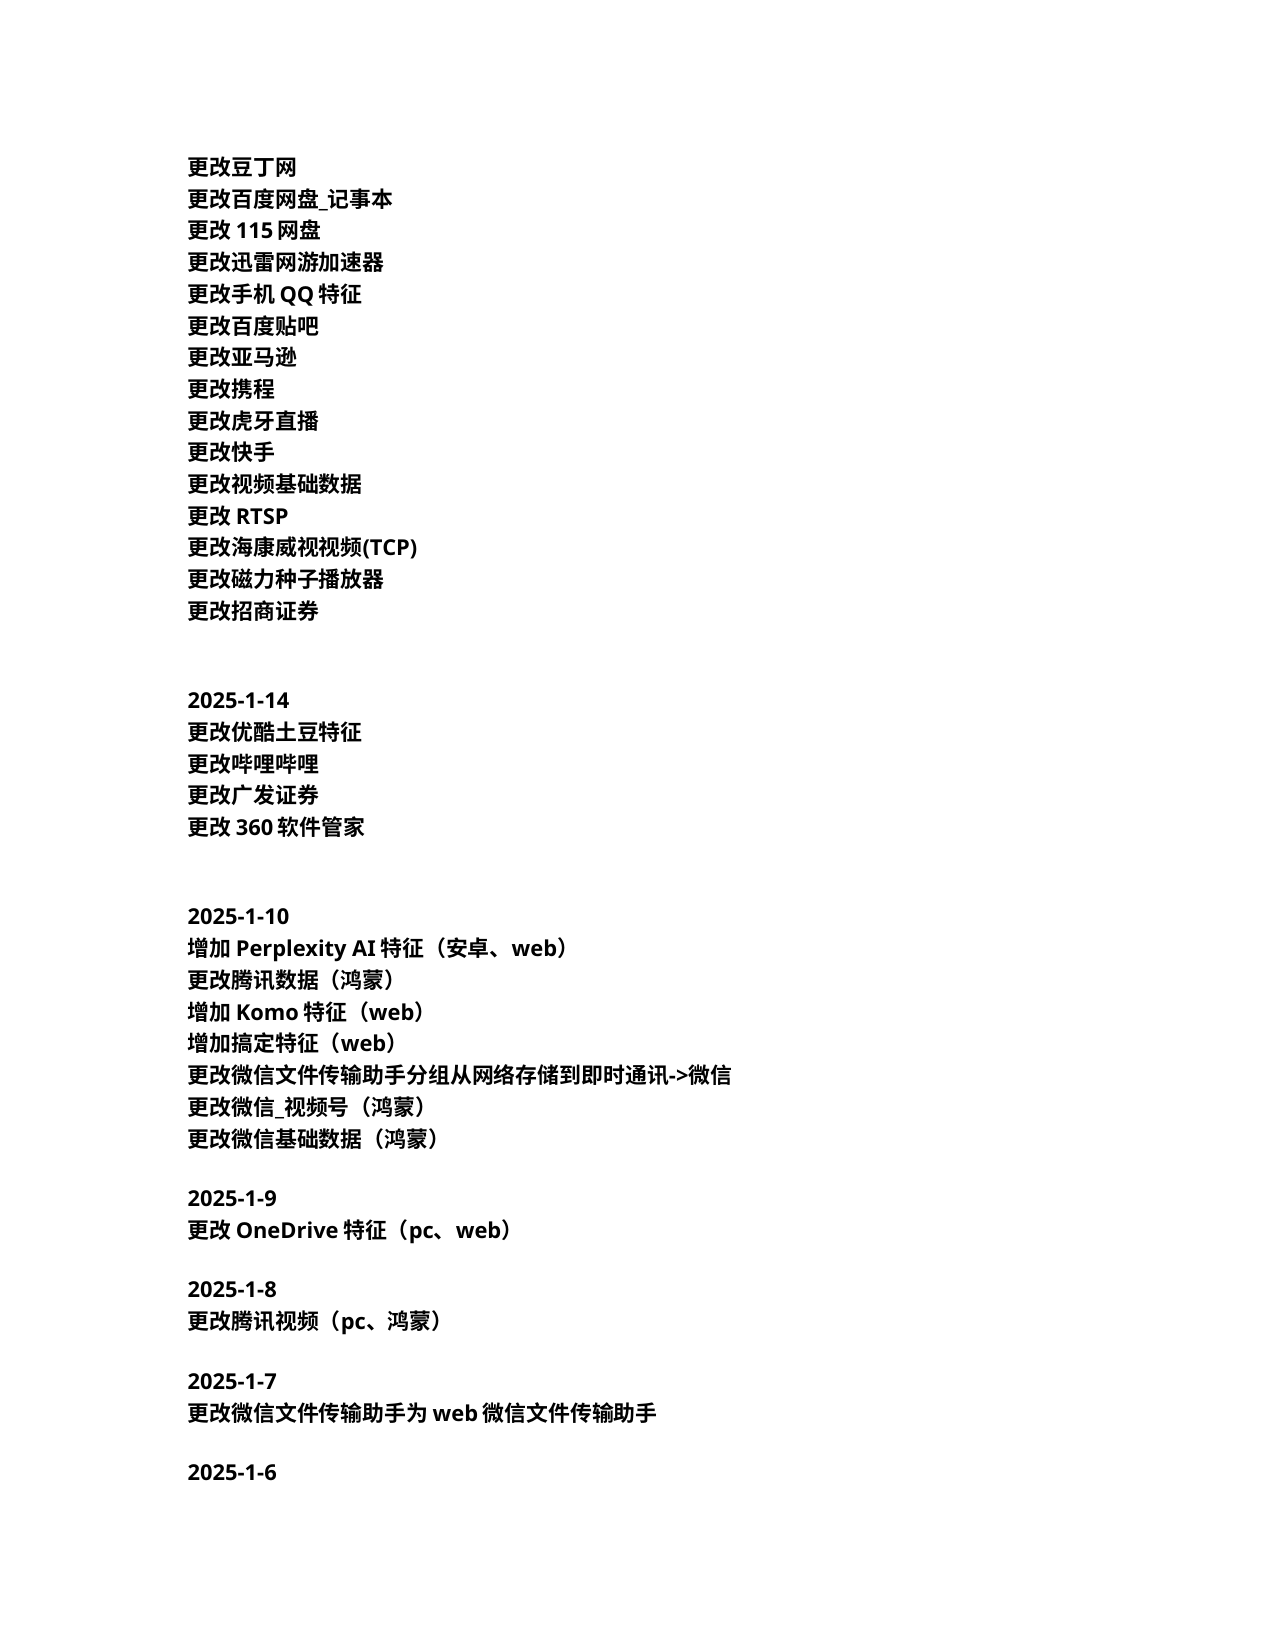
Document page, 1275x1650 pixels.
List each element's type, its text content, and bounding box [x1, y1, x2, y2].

text 更改腾讯视频（pc、鸿蒙） [187, 1304, 1087, 1336]
text 更改迅雷网游加速器 [187, 245, 1087, 277]
text 2025-1-7 [187, 1366, 1087, 1396]
text 2025-1-9 [187, 1183, 1087, 1213]
text 更改磁力种子播放器 [187, 562, 1087, 594]
text 更改360软件管家 [187, 810, 1087, 842]
text 更改百度网盘_记事本 [187, 182, 1087, 213]
text 更改虎牙直播 [187, 404, 1087, 435]
text 2025-1-8 [187, 1274, 1087, 1304]
text 更改携程 [187, 372, 1087, 404]
text 更改腾讯数据（鸿蒙） [187, 963, 1087, 994]
text 增加搞定特征（web） [187, 1026, 1087, 1058]
text 更改RTSP [187, 499, 1087, 530]
text 2025-1-10 [187, 901, 1087, 931]
text 更改微信文件传输助手为web微信文件传输助手 [187, 1396, 1087, 1427]
text 更改视频基础数据 [187, 467, 1087, 499]
text 更改OneDrive特征（pc、web） [187, 1213, 1087, 1244]
text 更改微信_视频号（鸿蒙） [187, 1090, 1087, 1122]
text 更改招商证券 [187, 594, 1087, 626]
text 更改豆丁网 [187, 150, 1087, 182]
text 更改微信基础数据（鸿蒙） [187, 1122, 1087, 1153]
text 2025-1-6 [187, 1457, 1087, 1487]
text 更改微信文件传输助手分组从网络存储到即时通讯->微信 [187, 1058, 1087, 1090]
text 更改亚马逊 [187, 340, 1087, 372]
text 增加Perplexity AI特征（安卓、web） [187, 931, 1087, 963]
text 更改快手 [187, 435, 1087, 467]
text 更改哔哩哔哩 [187, 747, 1087, 778]
text 更改手机QQ特征 [187, 277, 1087, 309]
text 更改海康威视视频(TCP) [187, 530, 1087, 562]
text 更改优酷土豆特征 [187, 715, 1087, 747]
text 更改百度贴吧 [187, 309, 1087, 340]
text 更改广发证券 [187, 778, 1087, 810]
text 更改115网盘 [187, 213, 1087, 245]
text 2025-1-14 [187, 685, 1087, 715]
text 增加Komo特征（web） [187, 994, 1087, 1026]
